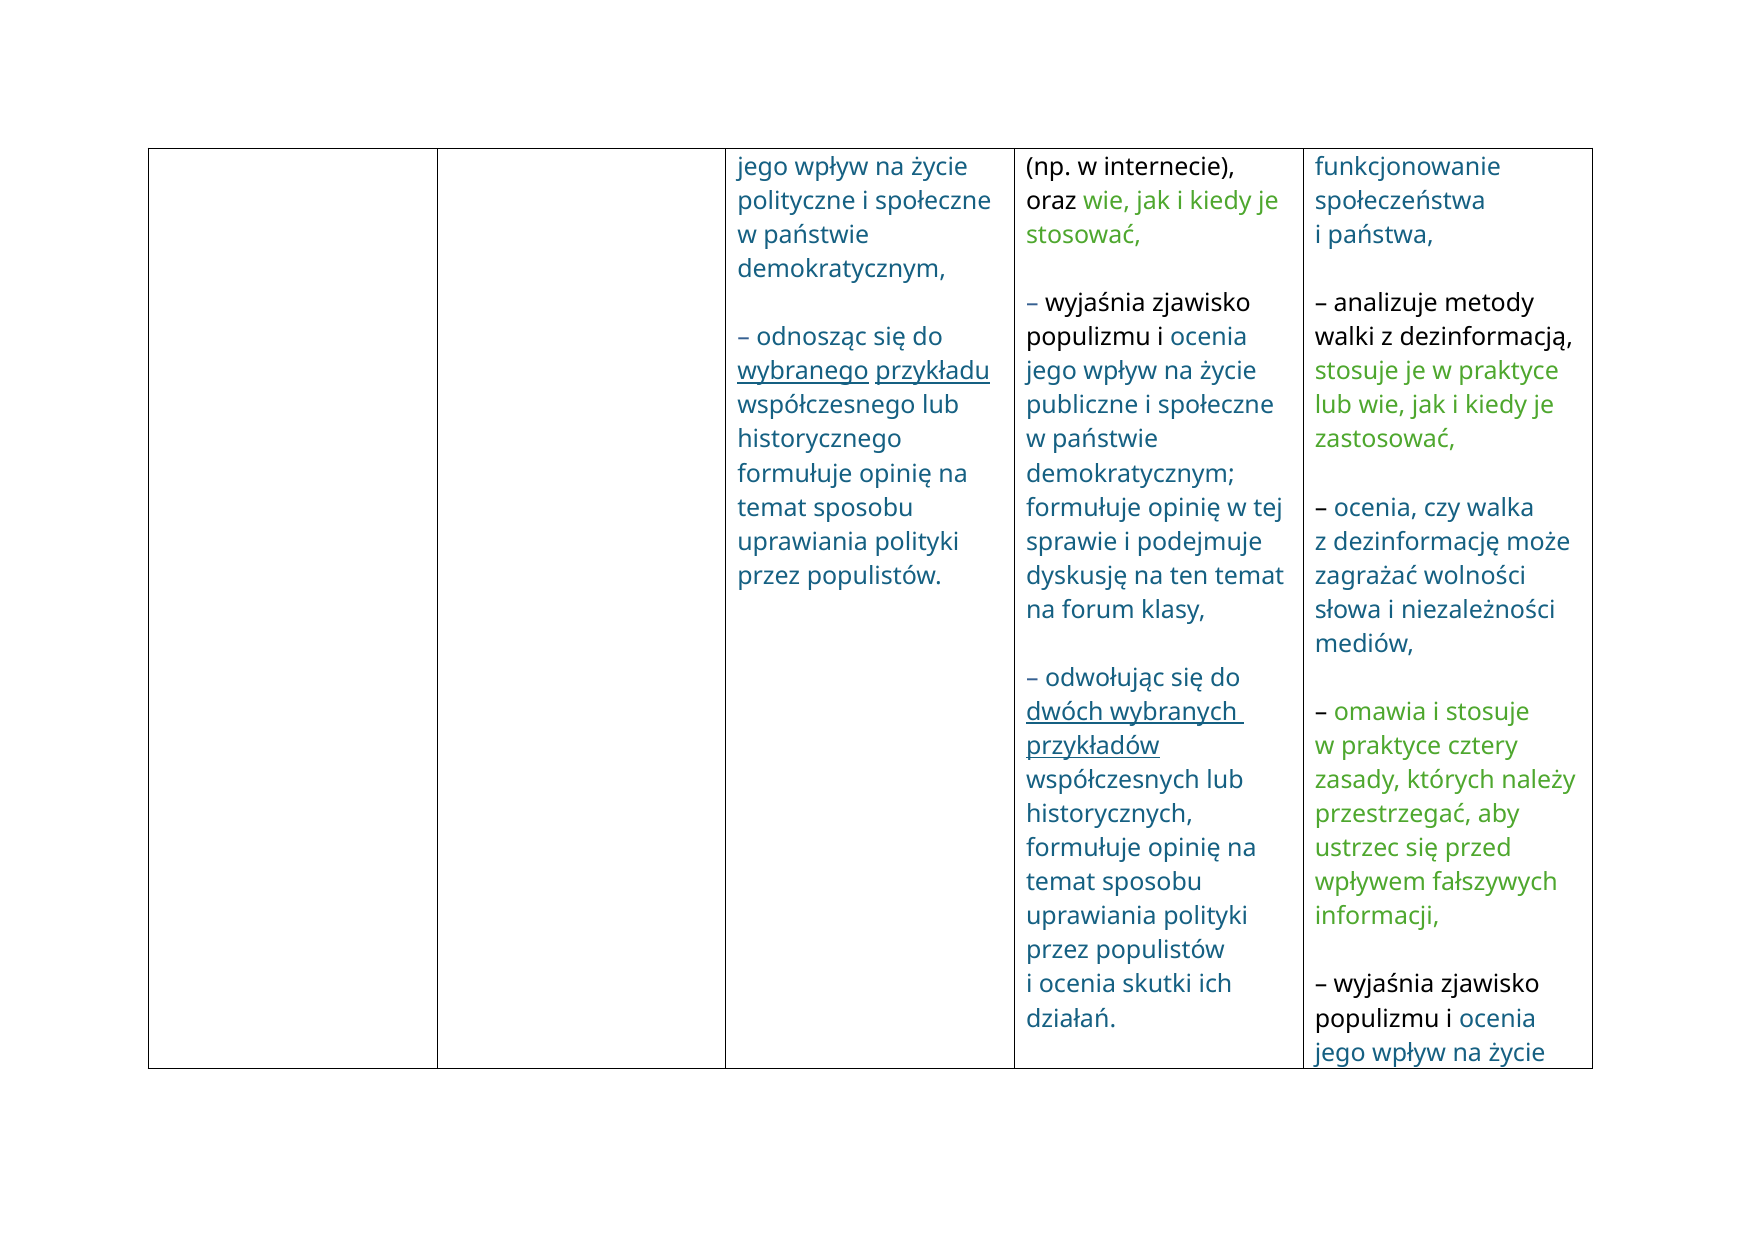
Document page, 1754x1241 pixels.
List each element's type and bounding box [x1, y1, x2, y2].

table_cell [1015, 149, 1303, 1068]
table_cell [149, 149, 437, 1068]
table_cell [726, 149, 1014, 1068]
table_cell [1304, 149, 1592, 1068]
table_cell [438, 149, 725, 1068]
